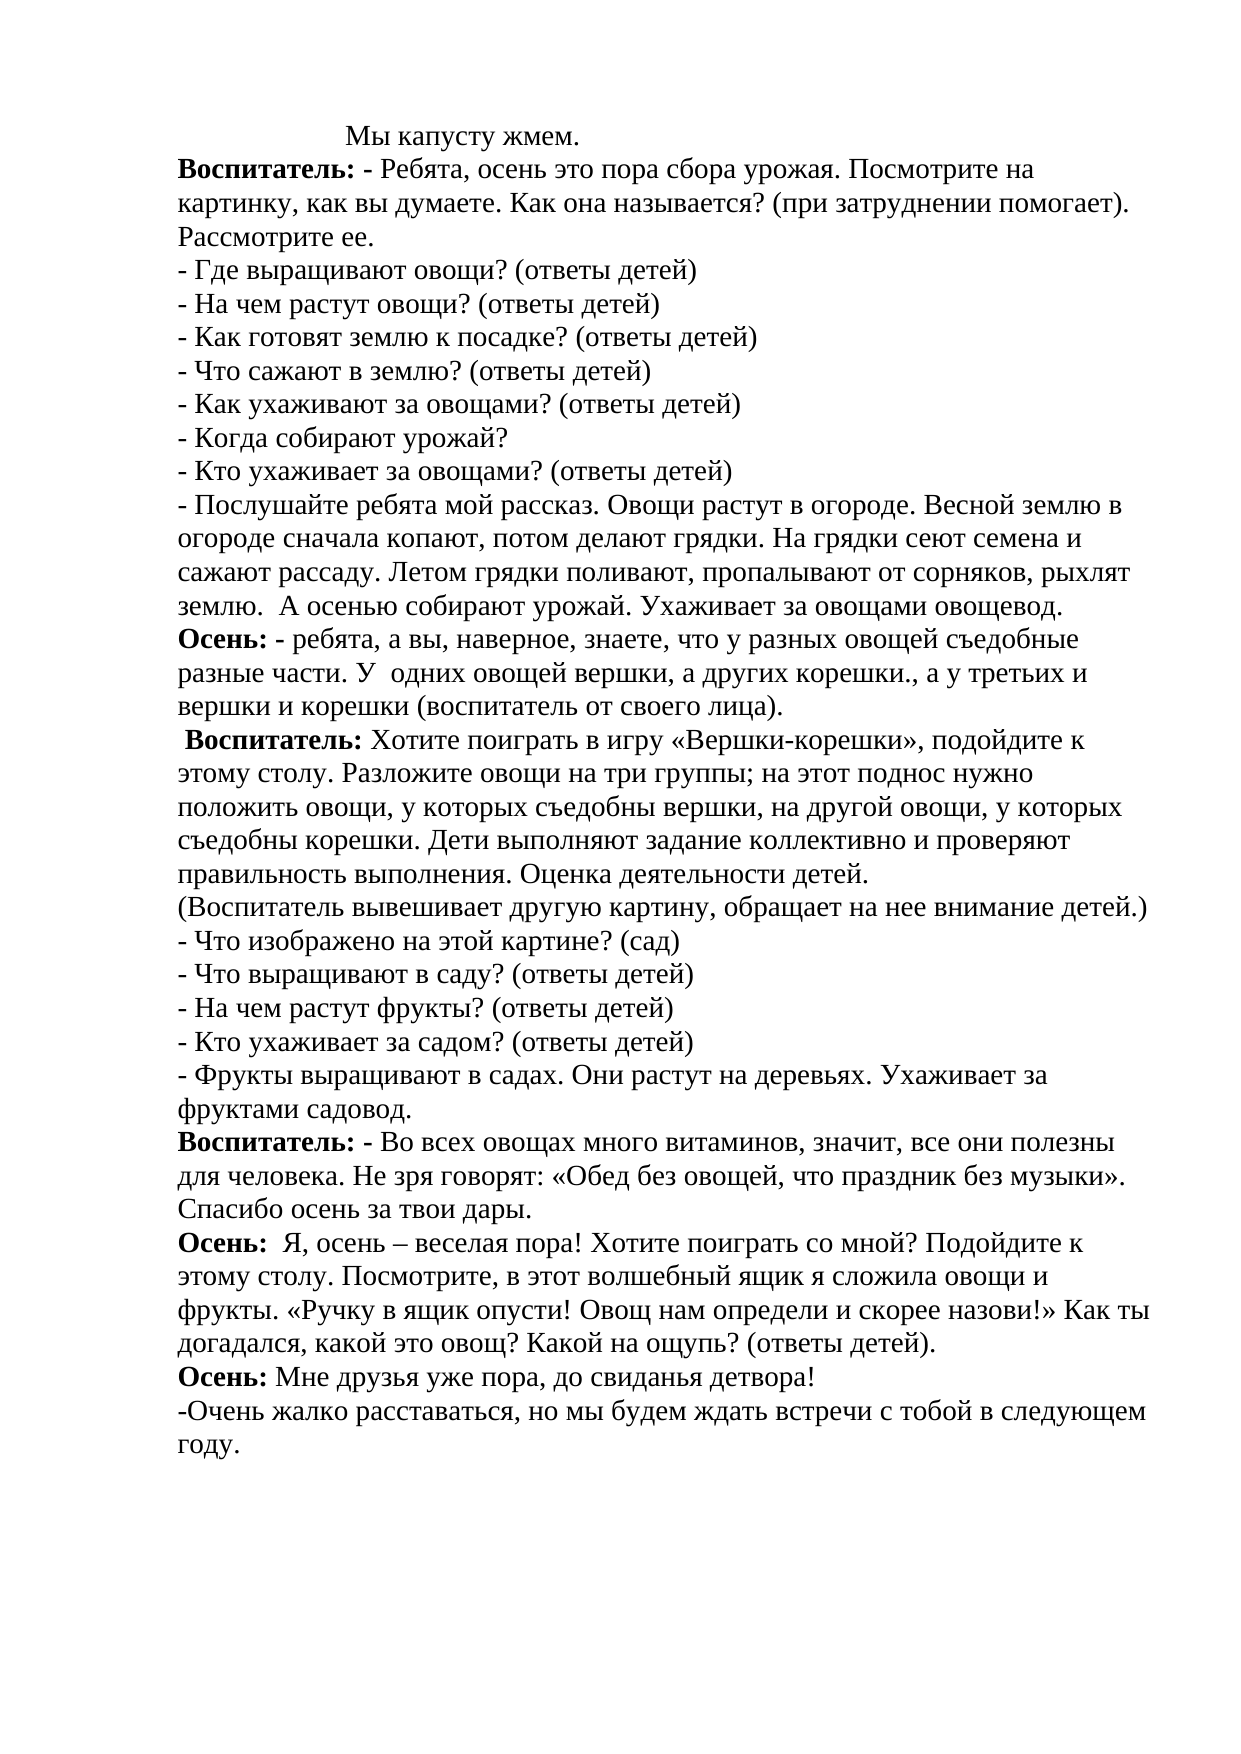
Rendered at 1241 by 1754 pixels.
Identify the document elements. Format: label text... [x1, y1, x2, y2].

text - Что сажают в землю? (ответы детей) [177, 353, 1152, 386]
text (Воспитатель вывешивает другую картину, обращает на нее внимание детей.) [177, 889, 1152, 923]
text - Послушайте ребята мой рассказ. Овощи растут в огороде. Весной землю в огороде сначала копают, потом делают грядки. На грядки сеют семена и сажают рассаду. Летом грядки поливают, пропалывают от сорняков, рыхлят землю. А осенью собирают урожай. Ухаживает за овощами овощевод. [177, 487, 1152, 621]
text - Фрукты выращивают в садах. Они растут на деревьях. Ухаживает за фруктами садовод. [177, 1057, 1152, 1124]
text Осень: Я, осень – веселая пора! Хотите поиграть со мной? Подойдите к этому столу. Посмотрите, в этот волшебный ящик я сложила овощи и фрукты. «Ручку в ящик опусти! Овощ нам определи и скорее назови!» Как ты догадался, какой это овощ? Какой на ощупь? (ответы детей). [177, 1225, 1152, 1359]
text - Как готовят землю к посадке? (ответы детей) [177, 319, 1152, 353]
text - На чем растут фрукты? (ответы детей) [177, 990, 1152, 1024]
text - Как ухаживают за овощами? (ответы детей) [177, 386, 1152, 420]
text - Что изображено на этой картине? (сад) [177, 923, 1152, 957]
text - На чем растут овощи? (ответы детей) [177, 286, 1152, 319]
text - Кто ухаживает за садом? (ответы детей) [177, 1024, 1152, 1057]
text - Кто ухаживает за овощами? (ответы детей) [177, 453, 1152, 487]
text - Где выращивают овощи? (ответы детей) [177, 252, 1152, 286]
text Осень: - ребята, а вы, наверное, знаете, что у разных овощей съедобные разные части. У одних овощей вершки, а других корешки., а у третьих и вершки и корешки (воспитатель от своего лица). [177, 621, 1152, 722]
text Воспитатель: Хотите поиграть в игру «Вершки-корешки», подойдите к этому столу. Разложите овощи на три группы; на этот поднос нужно положить овощи, у которых съедобны вершки, на другой овощи, у которых съедобны корешки. Дети выполняют задание коллективно и проверяют правильность выполнения. Оценка деятельности детей. [177, 722, 1152, 889]
text - Что выращивают в саду? (ответы детей) [177, 957, 1152, 990]
text Осень: Мне друзья уже пора, до свиданья детвора! [177, 1359, 1152, 1393]
text - Когда собирают урожай? [177, 420, 1152, 453]
text Мы капусту жмем. [177, 118, 1152, 152]
text Воспитатель: - Во всех овощах много витаминов, значит, все они полезны для человека. Не зря говорят: «Обед без овощей, что праздник без музыки». [177, 1124, 1152, 1191]
text Спасибо осень за твои дары. [177, 1191, 1152, 1225]
text -Очень жалко расставаться, но мы будем ждать встречи с тобой в следующем году. [177, 1393, 1152, 1460]
text Воспитатель: - Ребята, осень это пора сбора урожая. Посмотрите на картинку, как вы думаете. Как она называется? (при затруднении помогает). Рассмотрите ее. [177, 152, 1152, 252]
